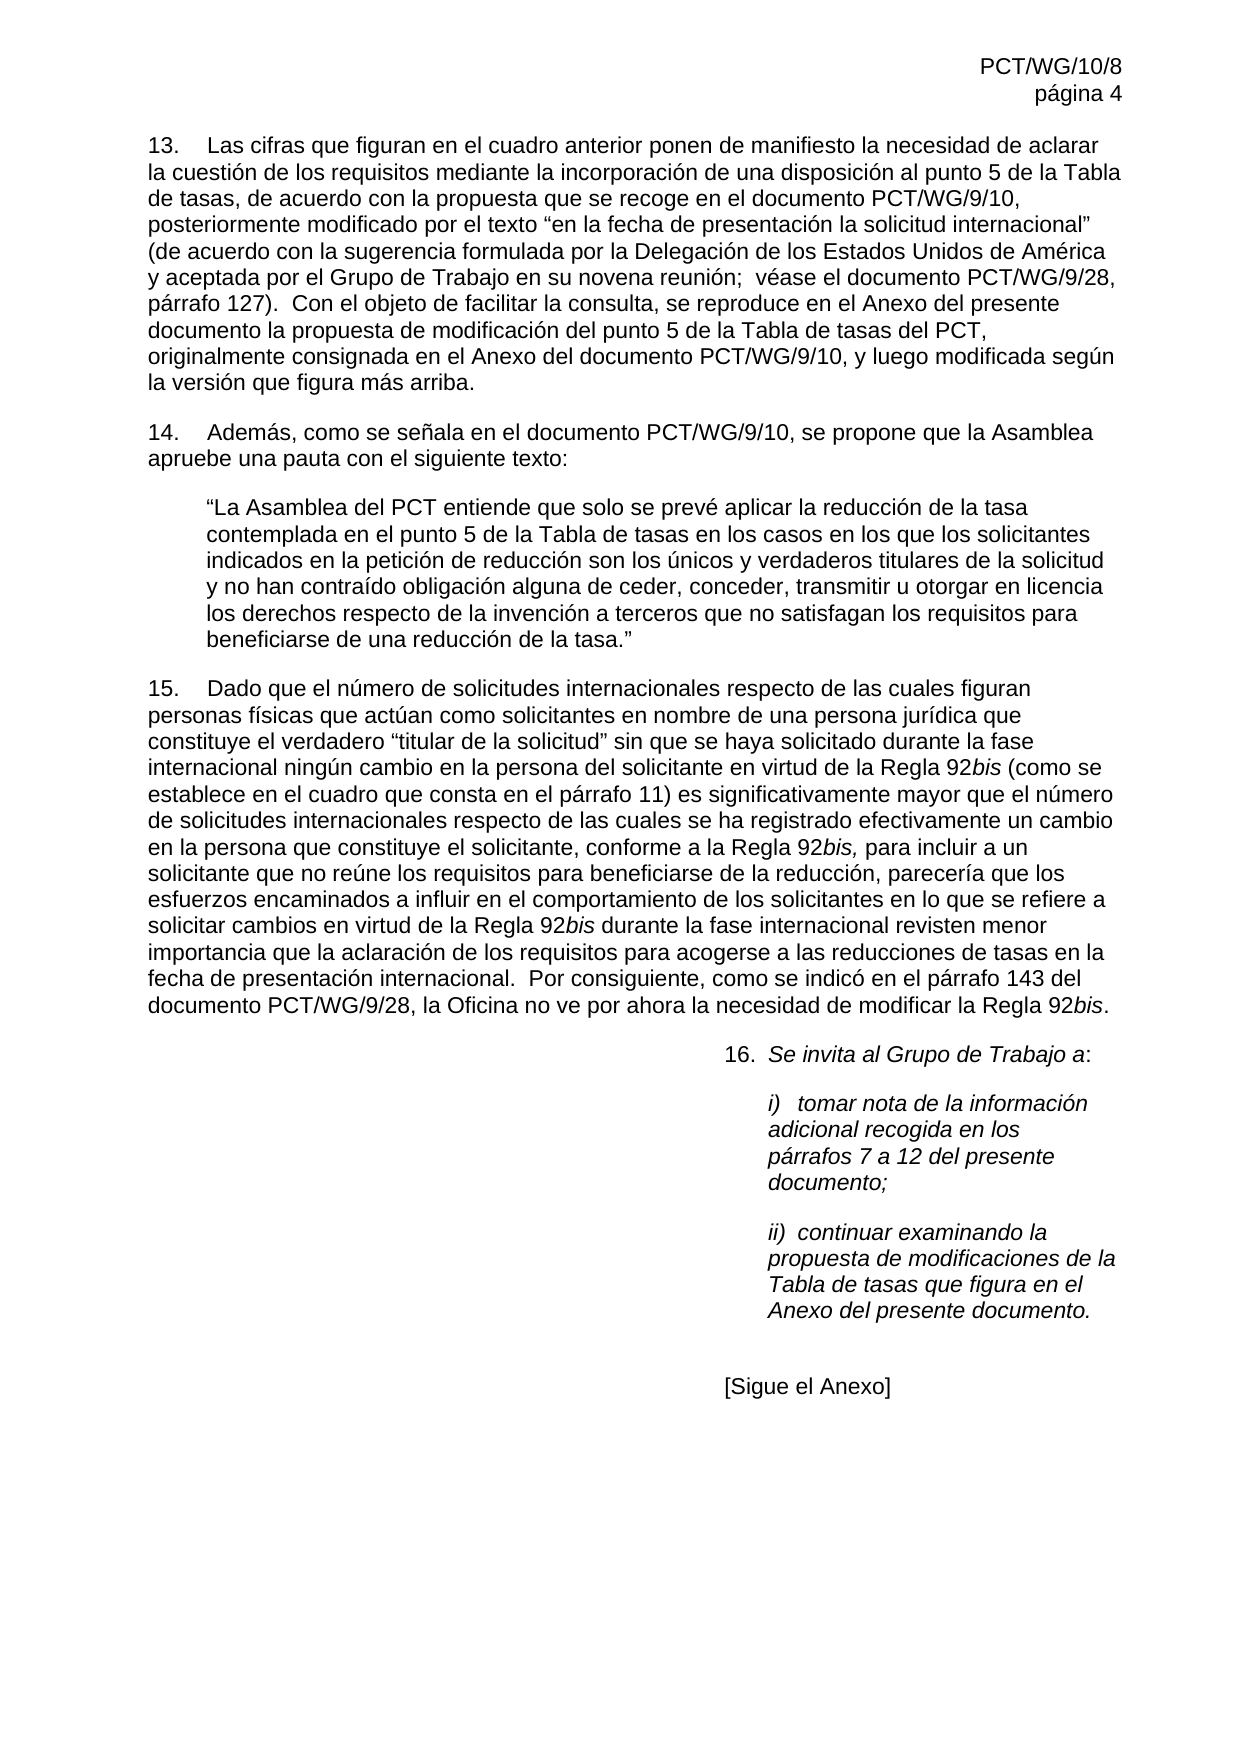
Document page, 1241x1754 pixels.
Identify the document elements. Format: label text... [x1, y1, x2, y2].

list “La Asamblea del PCT entiende que solo se prevé aplicar la reducción de la tasa contemplada en el punto 5 de la Tabla de tasas en los casos en los que los solicitantes indicados en la petición de reducción son los únicos y verdaderos titulares de la solicitud y no han contraído obligación alguna de ceder, conceder, transmitir u otorgar en licencia los derechos respecto de la invención a terceros que no satisfagan los requisitos para beneficiarse de una reducción de la tasa.” [206, 494, 1122, 652]
text Dado que el número de solicitudes internacionales respecto de las cuales figuran personas físicas que actúan como solicitantes en nombre de una persona jurídica que constituye el verdadero “titular de la solicitud” sin que se haya solicitado durante la fase internacional ningún cambio en la persona del solicitante en virtud de la Regla 92bis (como se establece en el cuadro que consta en el párrafo 11) es significativamente mayor que el número de solicitudes internacionales respecto de las cuales se ha registrado efectivamente un cambio en la persona que constituye el solicitante, conforme a la Regla 92bis, para incluir a un solicitante que no reúne los requisitos para beneficiarse de la reducción, parecería que los esfuerzos encaminados a influir en el comportamiento de los solicitantes en lo que se refiere a solicitar cambios en virtud de la Regla 92bis durante la fase internacional revisten menor importancia que la aclaración de los requisitos para acogerse a las reducciones de tasas en la fecha de presentación internacional. Por consiguiente, como se indicó en el párrafo 143 del documento PCT/WG/9/28, la Oficina no ve por ahora la necesidad de modificar la Regla 92bis. [148, 675, 1122, 1018]
list i) tomar nota de la información adicional recogida en los párrafos 7 a 12 del presente documento; [768, 1090, 1122, 1196]
text Se invita al Grupo de Trabajo a: [724, 1041, 1122, 1067]
text Las cifras que figuran en el cuadro anterior ponen de manifiesto la necesidad de aclarar la cuestión de los requisitos mediante la incorporación de una disposición al punto 5 de la Tabla de tasas, de acuerdo con la propuesta que se recoge en el documento PCT/WG/9/10, posteriormente modificado por el texto “en la fecha de presentación la solicitud internacional” (de acuerdo con la sugerencia formulada por la Delegación de los Estados Unidos de América y aceptada por el Grupo de Trabajo en su novena reunión; véase el documento PCT/WG/9/28, párrafo 127). Con el objeto de facilitar la consulta, se reproduce en el Anexo del presente documento la propuesta de modificación del punto 5 de la Tabla de tasas del PCT, originalmente consignada en el Anexo del documento PCT/WG/9/10, y luego modificada según la versión que figura más arriba. [148, 132, 1122, 396]
text [Sigue el Anexo] [724, 1373, 1122, 1399]
list ii) continuar examinando la propuesta de modificaciones de la Tabla de tasas que figura en el Anexo del presente documento. [768, 1218, 1122, 1324]
text Además, como se señala en el documento PCT/WG/9/10, se propone que la Asamblea apruebe una pauta con el siguiente texto: [148, 419, 1122, 471]
